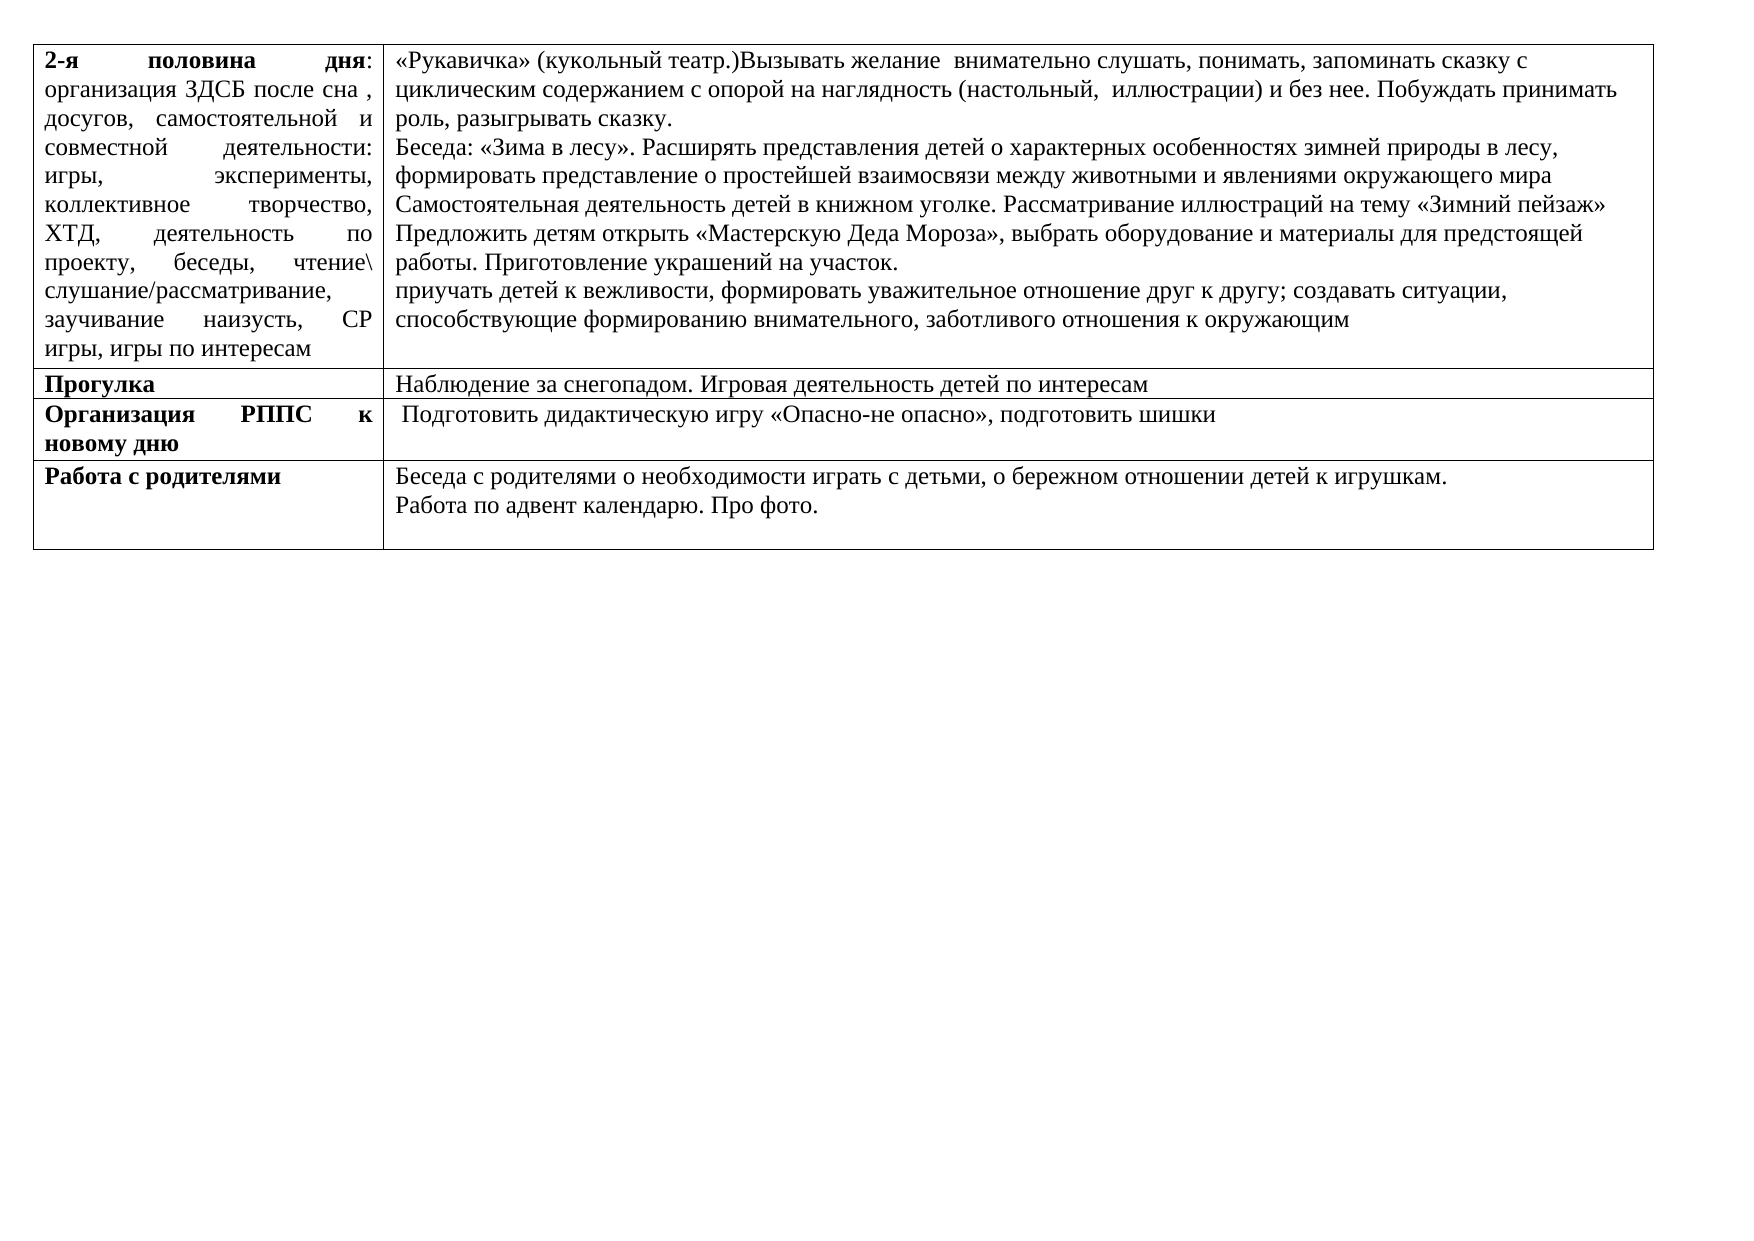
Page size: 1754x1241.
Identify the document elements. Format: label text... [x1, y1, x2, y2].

table_cell Беседа с родителями о необходимости играть с детьми, о бережном отношении детей к игрушкам. Работа по адвент календарю. Про фото. [384, 461, 1653, 549]
table_cell Прогулка [34, 369, 383, 398]
table_cell Наблюдение за снегопадом. Игровая деятельность детей по интересам [384, 369, 1653, 398]
table_cell Организация РППС к новому дню [34, 399, 383, 460]
table_cell 2-я половина дня: организация ЗДСБ после сна , досугов, самостоятельной и совместной деятельности: игры, эксперименты, коллективное творчество, ХТД, деятельность по проекту, беседы, чтение\слушание/рассматривание, заучивание наизусть, СР игры, игры по интересам [34, 45, 383, 368]
table_cell Работа с родителями [34, 461, 383, 549]
table_cell «Рукавичка» (кукольный театр.)Вызывать желание внимательно слушать, понимать, запоминать сказку с циклическим содержанием с опорой на наглядность (настольный, иллюстрации) и без нее. Побуждать принимать роль, разыгрывать сказку. Беседа: «Зима в лесу». Расширять представления детей о характерных особенностях зимней природы в лесу, формировать представление о простейшей взаимосвязи между животными и явлениями окружающего мира Самостоятельная деятельность детей в книжном уголке. Рассматривание иллюстраций на тему «Зимний пейзаж» Предложить детям открыть «Мастерскую Деда Мороза», выбрать оборудование и материалы для предстоящей работы. Приготовление украшений на участок. приучать детей к вежливости, формировать уважительное отношение друг к другу; создавать ситуации, способствующие формированию внимательного, заботливого отношения к окружающим [384, 45, 1653, 368]
table_cell Подготовить дидактическую игру «Опасно-не опасно», подготовить шишки [384, 399, 1653, 460]
